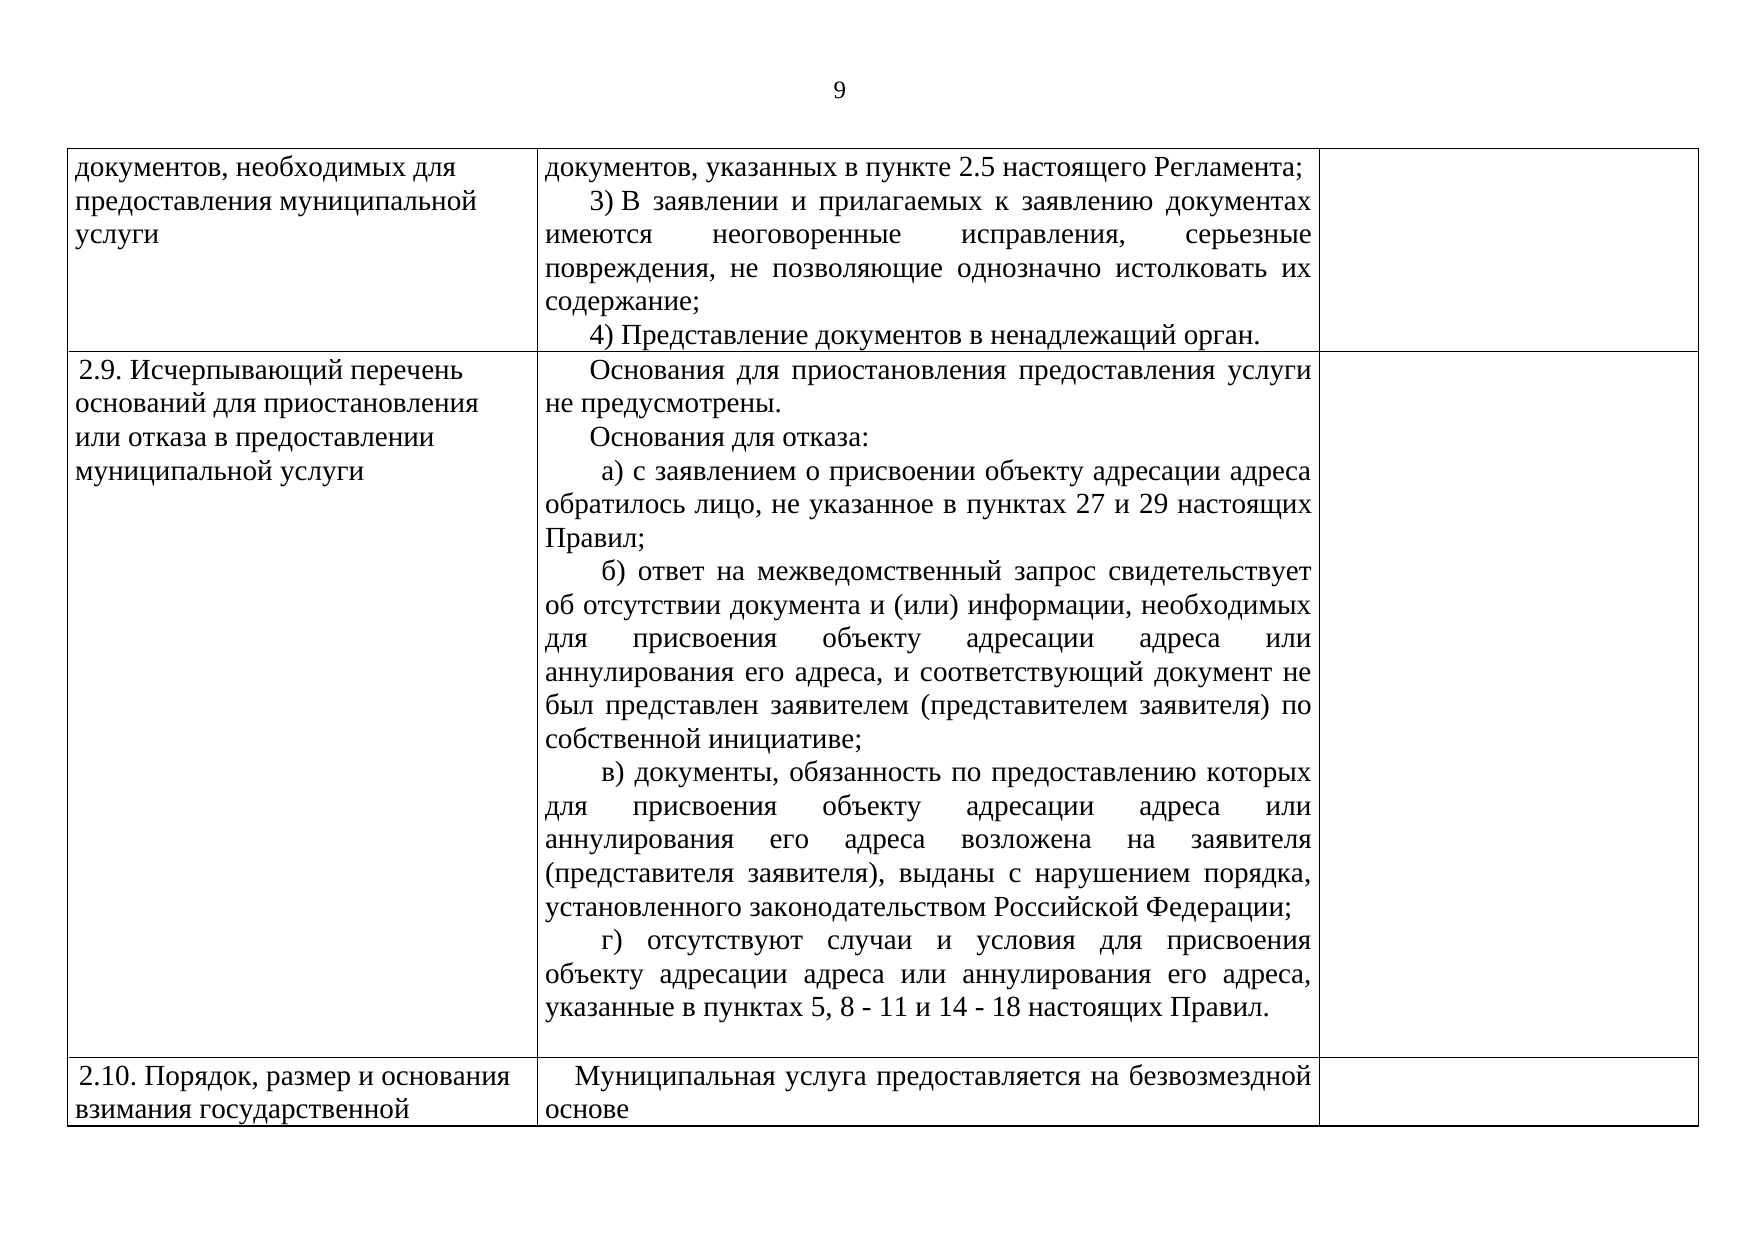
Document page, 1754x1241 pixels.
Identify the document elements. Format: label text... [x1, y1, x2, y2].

table_cell 2.9. Исчерпывающий перечень оснований для приостановления или отказа в предоставлении муниципальной услуги [68, 352, 537, 1056]
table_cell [538, 149, 1319, 351]
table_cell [538, 1058, 1319, 1125]
table_cell [1320, 352, 1698, 1056]
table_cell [68, 1058, 537, 1125]
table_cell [68, 149, 537, 351]
table_cell Основания для приостановления предоставления услуги не предусмотрены. Основания для отказа: а) с заявлением о присвоении объекту адресации адреса обратилось лицо, не указанное в пунктах 27 и 29 настоящих Правил; б) ответ на межведомственный запрос свидетельствует об отсутствии документа и (или) информации, необходимых для присвоения объекту адресации адреса или аннулирования его адреса, и соответствующий документ не был представлен заявителем (представителем заявителя) по собственной инициативе; в) документы, обязанность по предоставлению которых для присвоения объекту адресации адреса или аннулирования его адреса возложена на заявителя (представителя заявителя), выданы с нарушением порядка, установленного законодательством Российской Федерации; г) отсутствуют случаи и условия для присвоения объекту адресации адреса или аннулирования его адреса, указанные в пунктах 5, 8 - 11 и 14 - 18 настоящих Правил. [538, 352, 1319, 1056]
table_cell [1320, 149, 1698, 351]
table_cell [1320, 1058, 1698, 1125]
